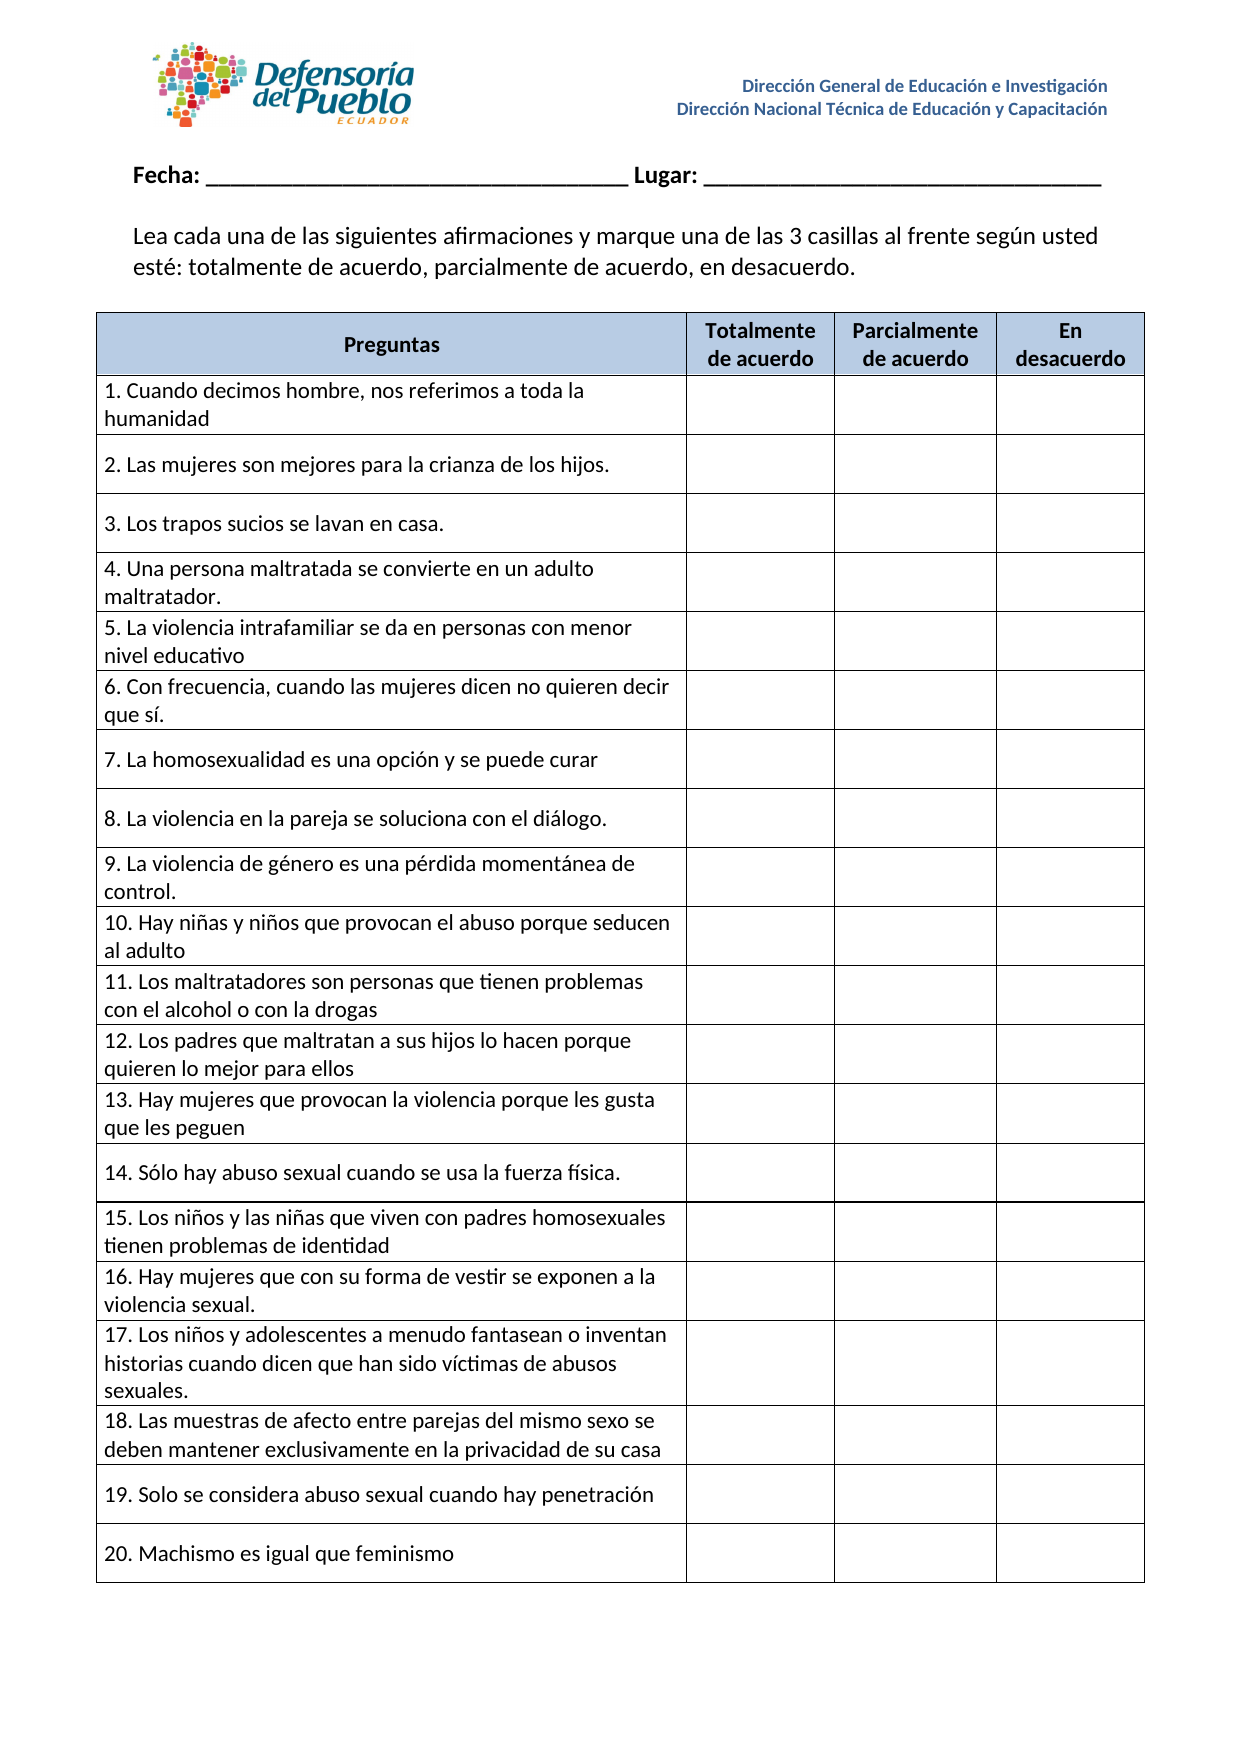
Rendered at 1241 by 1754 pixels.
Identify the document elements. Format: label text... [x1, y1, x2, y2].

table_cell 18. Las muestras de afecto entre parejas del mismo sexo se deben mantener exclusivamente en la privacidad de su casa [97, 1406, 686, 1464]
table_cell [687, 1084, 834, 1142]
table_cell [997, 435, 1144, 493]
table_cell [835, 966, 996, 1024]
table_cell [835, 494, 996, 552]
table_cell [687, 1321, 834, 1405]
table_cell 14. Sólo hay abuso sexual cuando se usa la fuerza física. [97, 1144, 686, 1201]
table_cell [997, 966, 1144, 1024]
table_cell [687, 966, 834, 1024]
table_header En desacuerdo [997, 313, 1144, 374]
table_cell [687, 848, 834, 906]
table_cell [997, 1406, 1144, 1464]
table_header Parcialmente de acuerdo [835, 313, 996, 374]
table_cell 16. Hay mujeres que con su forma de vestir se exponen a la violencia sexual. [97, 1262, 686, 1319]
table_cell [835, 1084, 996, 1142]
table_cell [687, 494, 834, 552]
table_cell [997, 553, 1144, 611]
table_cell [997, 789, 1144, 847]
table_cell 9. La violencia de género es una pérdida momentánea de control. [97, 848, 686, 906]
table_cell [687, 1262, 834, 1319]
table_cell [687, 1144, 834, 1201]
table_cell [835, 907, 996, 965]
table_cell 8. La violencia en la pareja se soluciona con el diálogo. [97, 789, 686, 847]
table_cell [835, 553, 996, 611]
picture [401, 70, 409, 82]
table_cell [835, 730, 996, 788]
table_cell [835, 1144, 996, 1201]
text Lea cada una de las siguientes afirmaciones y marque una de las 3 casillas al frente según usted esté: totalmente de acuerdo, parcialmente de acuerdo, en desacuerdo. [133, 221, 1108, 282]
table_cell [687, 1465, 834, 1523]
table_cell [687, 730, 834, 788]
table_cell [997, 494, 1144, 552]
table_cell [835, 612, 996, 670]
table_cell [997, 1524, 1144, 1582]
table_cell [997, 1262, 1144, 1319]
table_cell [997, 1465, 1144, 1523]
picture [152, 42, 414, 127]
table_cell 4. Una persona maltratada se convierte en un adulto maltratador. [97, 553, 686, 611]
table_cell [687, 1203, 834, 1261]
table_cell 10. Hay niñas y niños que provocan el abuso porque seducen al adulto [97, 907, 686, 965]
table_cell [687, 789, 834, 847]
table_cell 3. Los trapos sucios se lavan en casa. [97, 494, 686, 552]
table_cell [687, 612, 834, 670]
table_cell [687, 1406, 834, 1464]
table_cell [835, 376, 996, 434]
table_cell [997, 1203, 1144, 1261]
table_cell [997, 1025, 1144, 1083]
table_cell [835, 1262, 996, 1319]
table_cell 15. Los niños y las niñas que viven con padres homosexuales tienen problemas de identidad [97, 1203, 686, 1261]
table_cell 6. Con frecuencia, cuando las mujeres dicen no quieren decir que sí. [97, 671, 686, 729]
table_cell [997, 376, 1144, 434]
table_cell [835, 435, 996, 493]
table_cell [835, 1203, 996, 1261]
table_cell [687, 435, 834, 493]
table_header Totalmente de acuerdo [687, 313, 834, 374]
table_cell 2. Las mujeres son mejores para la crianza de los hijos. [97, 435, 686, 493]
text Fecha: __________________________________ Lugar: ________________________________ [133, 159, 1108, 190]
table_cell 1. Cuando decimos hombre, nos referimos a toda la humanidad [97, 376, 686, 434]
table_cell [997, 1084, 1144, 1142]
table_cell [835, 671, 996, 729]
table_cell [997, 848, 1144, 906]
table_cell [835, 789, 996, 847]
table_cell [687, 1025, 834, 1083]
table_cell 5. La violencia intrafamiliar se da en personas con menor nivel educativo [97, 612, 686, 670]
table_cell [687, 553, 834, 611]
table_cell 17. Los niños y adolescentes a menudo fantasean o inventan historias cuando dicen que han sido víctimas de abusos sexuales. [97, 1321, 686, 1405]
table_cell [835, 1406, 996, 1464]
table_cell [687, 907, 834, 965]
table_cell 7. La homosexualidad es una opción y se puede curar [97, 730, 686, 788]
table_cell 13. Hay mujeres que provocan la violencia porque les gusta que les peguen [97, 1084, 686, 1142]
table_cell [835, 1025, 996, 1083]
table_cell [835, 1524, 996, 1582]
table_cell 19. Solo se considera abuso sexual cuando hay penetración [97, 1465, 686, 1523]
table_cell [835, 1465, 996, 1523]
table_cell [997, 730, 1144, 788]
table_cell 20. Machismo es igual que feminismo [97, 1524, 686, 1582]
table_cell 12. Los padres que maltratan a sus hijos lo hacen porque quieren lo mejor para ellos [97, 1025, 686, 1083]
table_cell [687, 376, 834, 434]
table_cell [687, 1524, 834, 1582]
table_cell 11. Los maltratadores son personas que tienen problemas con el alcohol o con la drogas [97, 966, 686, 1024]
table_cell [687, 671, 834, 729]
table_cell [835, 1321, 996, 1405]
table_cell [997, 1321, 1144, 1405]
table_cell [997, 907, 1144, 965]
table_cell [997, 612, 1144, 670]
table_cell [997, 671, 1144, 729]
table_cell [997, 1144, 1144, 1201]
table_cell [835, 848, 996, 906]
table_header Preguntas [97, 313, 686, 374]
